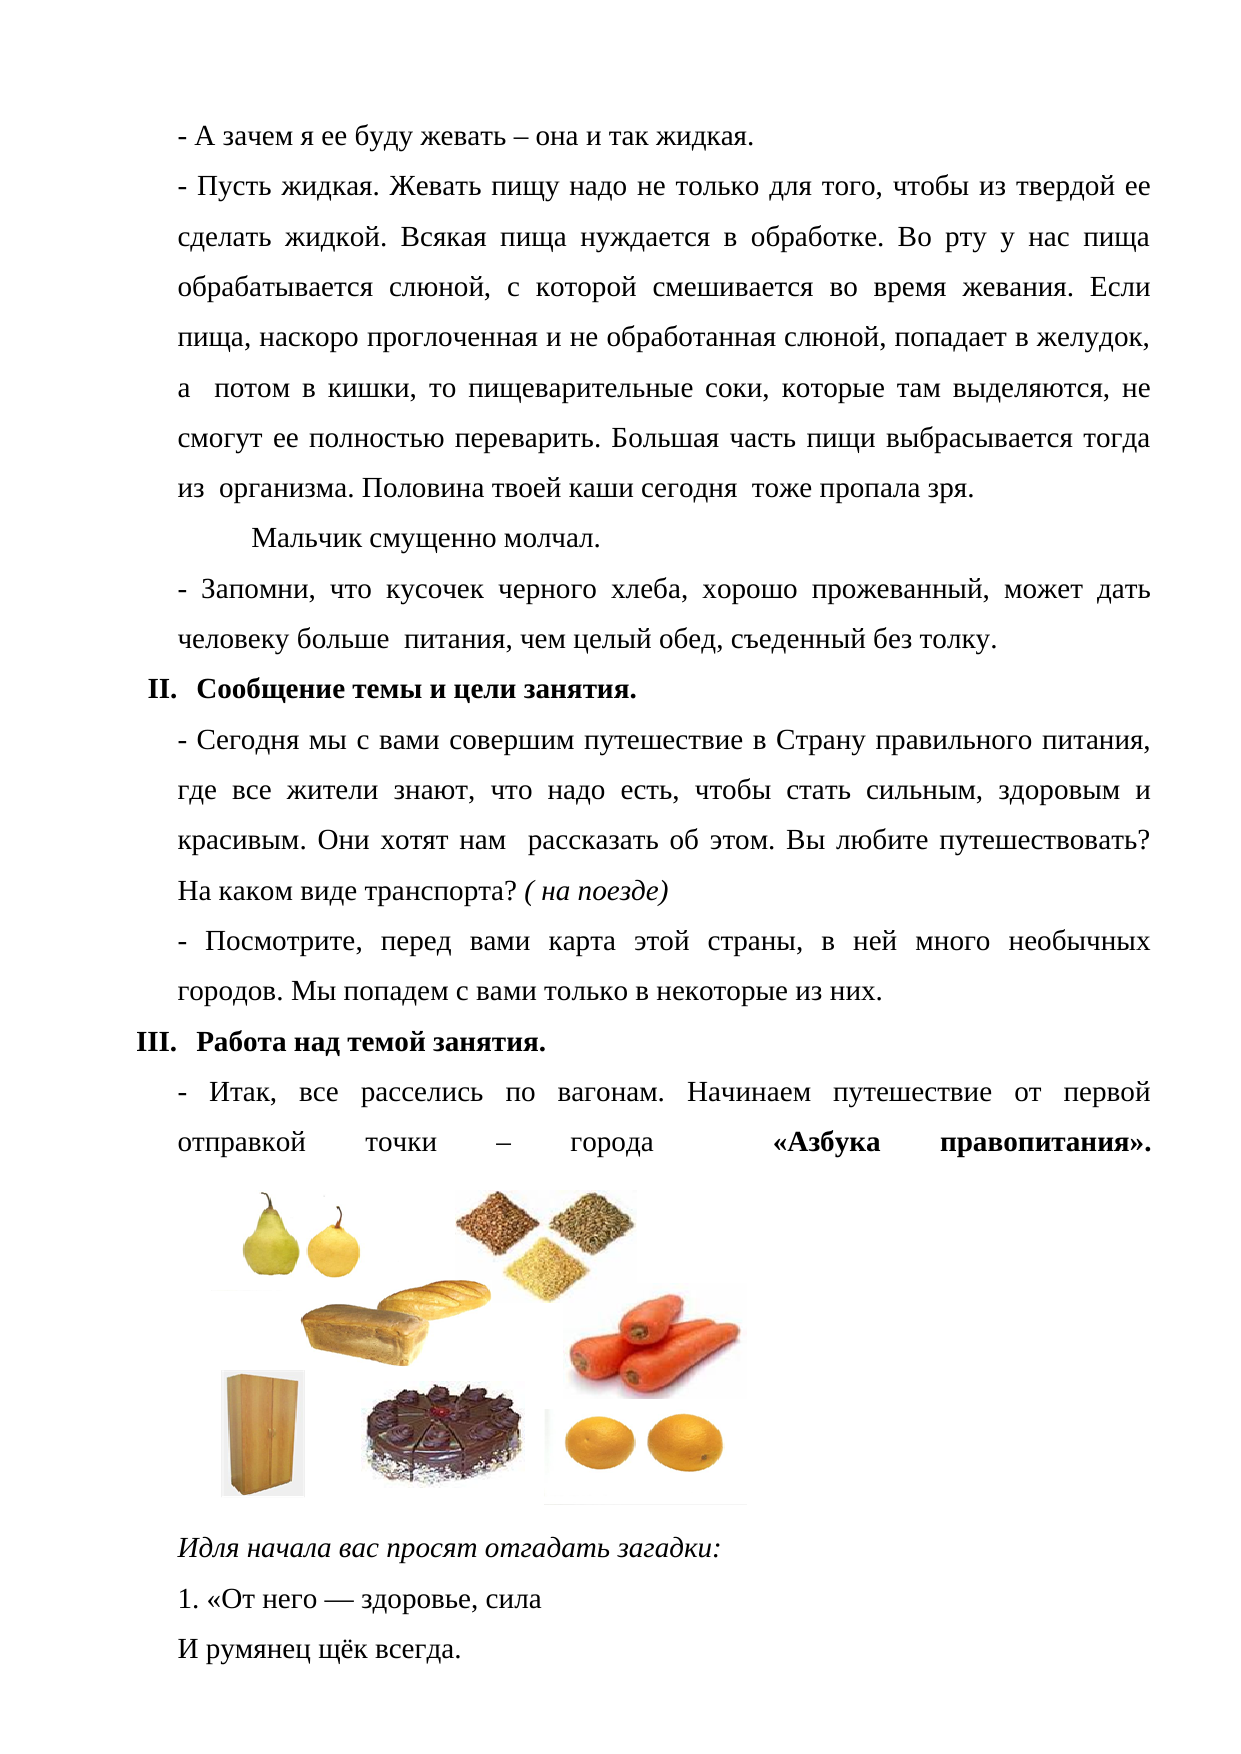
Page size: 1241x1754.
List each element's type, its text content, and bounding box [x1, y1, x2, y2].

text - А зачем я ее буду жевать – она и так жидкая. [177, 118, 1152, 152]
text И румянец щёк всегда. [177, 1631, 1152, 1665]
text Мальчик смущенно молчал. [177, 521, 1152, 554]
picture [177, 1172, 771, 1516]
list Сообщение темы и цели занятия. [177, 672, 1152, 705]
text - Пусть жидкая. Жевать пищу надо не только для того, чтобы из твердой ее сделать жидкой. Всякая пища нуждается в обработке. Во рту у нас пища обрабатывается слюной, с которой смешивается во время жевания. Если пища, наскоро проглоченная и не обработанная слюной, попадает в желудок, а потом в кишки, то пищеварительные соки, которые там выделяются, не смогут ее полностью переварить. Большая часть пищи выбрасывается тогда из организма. Половина твоей каши сегодня тоже пропала зря. [177, 168, 1152, 504]
text - Посмотрите, перед вами карта этой страны, в ней много необычных городов. Мы попадем с вами только в некоторые из них. [177, 923, 1152, 1007]
text Идля начала вас просят отгадать загадки: [177, 1531, 1152, 1564]
text 1. «От него — здоровье, сила [177, 1581, 1152, 1614]
text - Сегодня мы с вами совершим путешествие в Страну правильного питания, где все жители знают, что надо есть, чтобы стать сильным, здоровым и красивым. Они хотят нам рассказать об этом. Вы любите путешествовать? На каком виде транспорта? ( на поезде) [177, 722, 1152, 906]
text - Запомни, что кусочек черного хлеба, хорошо прожеванный, может дать человеку больше питания, чем целый обед, съеденный без толку. [177, 571, 1152, 655]
list Работа над темой занятия. [177, 1024, 1152, 1057]
